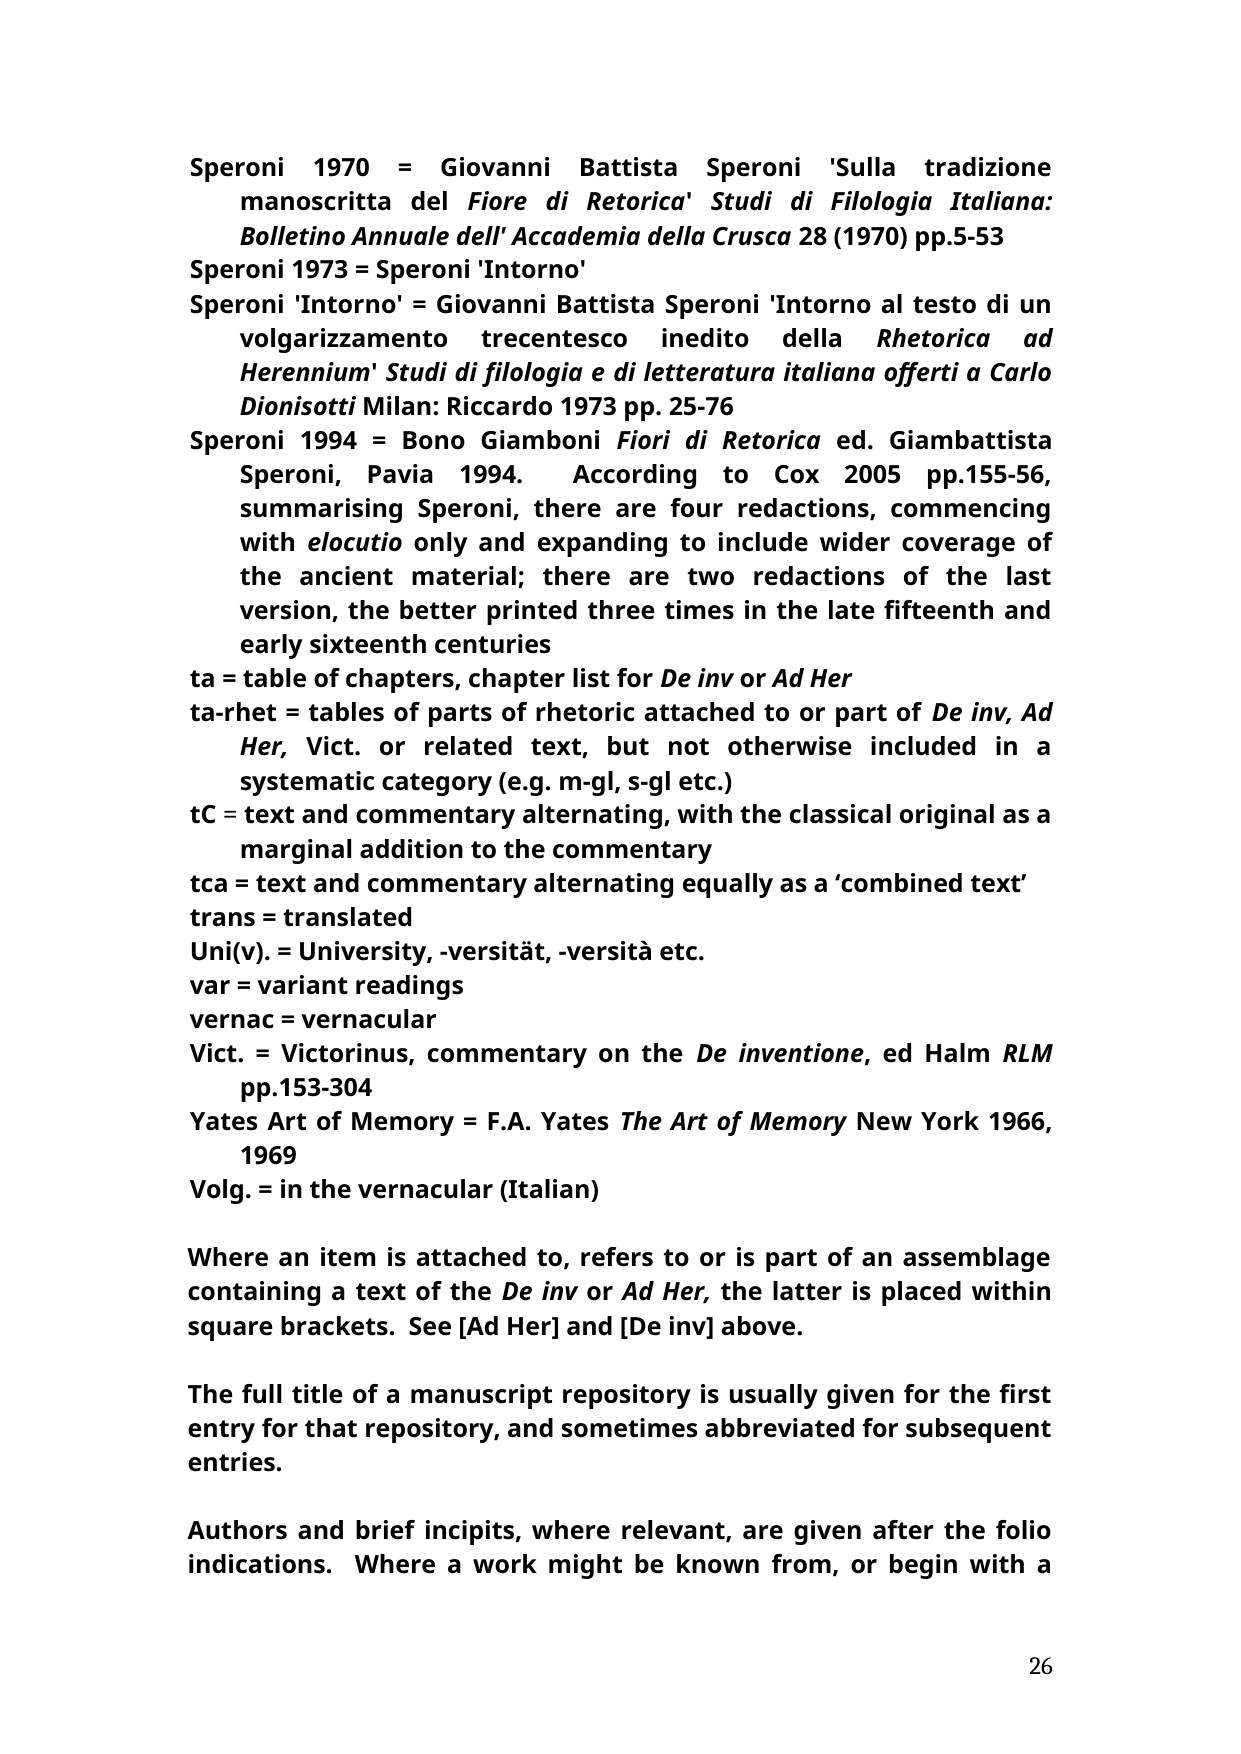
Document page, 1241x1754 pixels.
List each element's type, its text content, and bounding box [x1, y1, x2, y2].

text The full title of a manuscript repository is usually given for the first entry for that repository, and sometimes abbreviated for subsequent entries. [187, 1376, 1053, 1478]
text Speroni 1994 = Bono Giamboni Fiori di Retorica ed. Giambattista Speroni, Pavia 1994. According to Cox 2005 pp.155-56, summarising Speroni, there are four redactions, commencing with elocutio only and expanding to include wider coverage of the ancient material; there are two redactions of the last version, the better printed three times in the late fifteenth and early sixteenth centuries [189, 422, 1053, 661]
text Speroni 'Intorno' = Giovanni Battista Speroni 'Intorno al testo di un volgarizzamento trecentesco inedito della Rhetorica ad Herennium' Studi di filologia e di letteratura italiana offerti a Carlo Dionisotti Milan: Riccardo 1973 pp. 25-76 [189, 286, 1053, 422]
text Where an item is attached to, refers to or is part of an assemblage containing a text of the De inv or Ad Her, the latter is placed within square brackets. See [Ad Her] and [De inv] above. [187, 1240, 1053, 1342]
text Speroni 1970 = Giovanni Battista Speroni 'Sulla tradizione manoscritta del Fiore di Retorica' Studi di Filologia Italiana: Bolletino Annuale dell' Accademia della Crusca 28 (1970) pp.5-53 [189, 150, 1053, 252]
text tca = text and commentary alternating equally as a ‘combined text’ [189, 865, 1053, 899]
text tC = text and commentary alternating, with the classical original as a marginal addition to the commentary [189, 797, 1053, 865]
text ta-rhet = tables of parts of rhetoric attached to or part of De inv, Ad Her, Vict. or related text, but not otherwise included in a systematic category (e.g. m-gl, s-gl etc.) [189, 695, 1053, 797]
text Speroni 1973 = Speroni 'Intorno' [189, 252, 1053, 286]
text ta = table of chapters, chapter list for De inv or Ad Her [189, 661, 1053, 695]
text Volg. = in the vernacular (Italian) [189, 1172, 1053, 1206]
text var = variant readings [189, 967, 1053, 1002]
text vernac = vernacular [189, 1002, 1053, 1036]
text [187, 1512, 1053, 1581]
text trans = translated [189, 899, 1053, 933]
text Yates Art of Memory = F.A. Yates The Art of Memory New York 1966, 1969 [189, 1104, 1053, 1172]
text Uni(v). = University, -versität, -versità etc. [189, 933, 1053, 967]
text Vict. = Victorinus, commentary on the De inventione, ed Halm RLM pp.153-304 [189, 1036, 1053, 1104]
